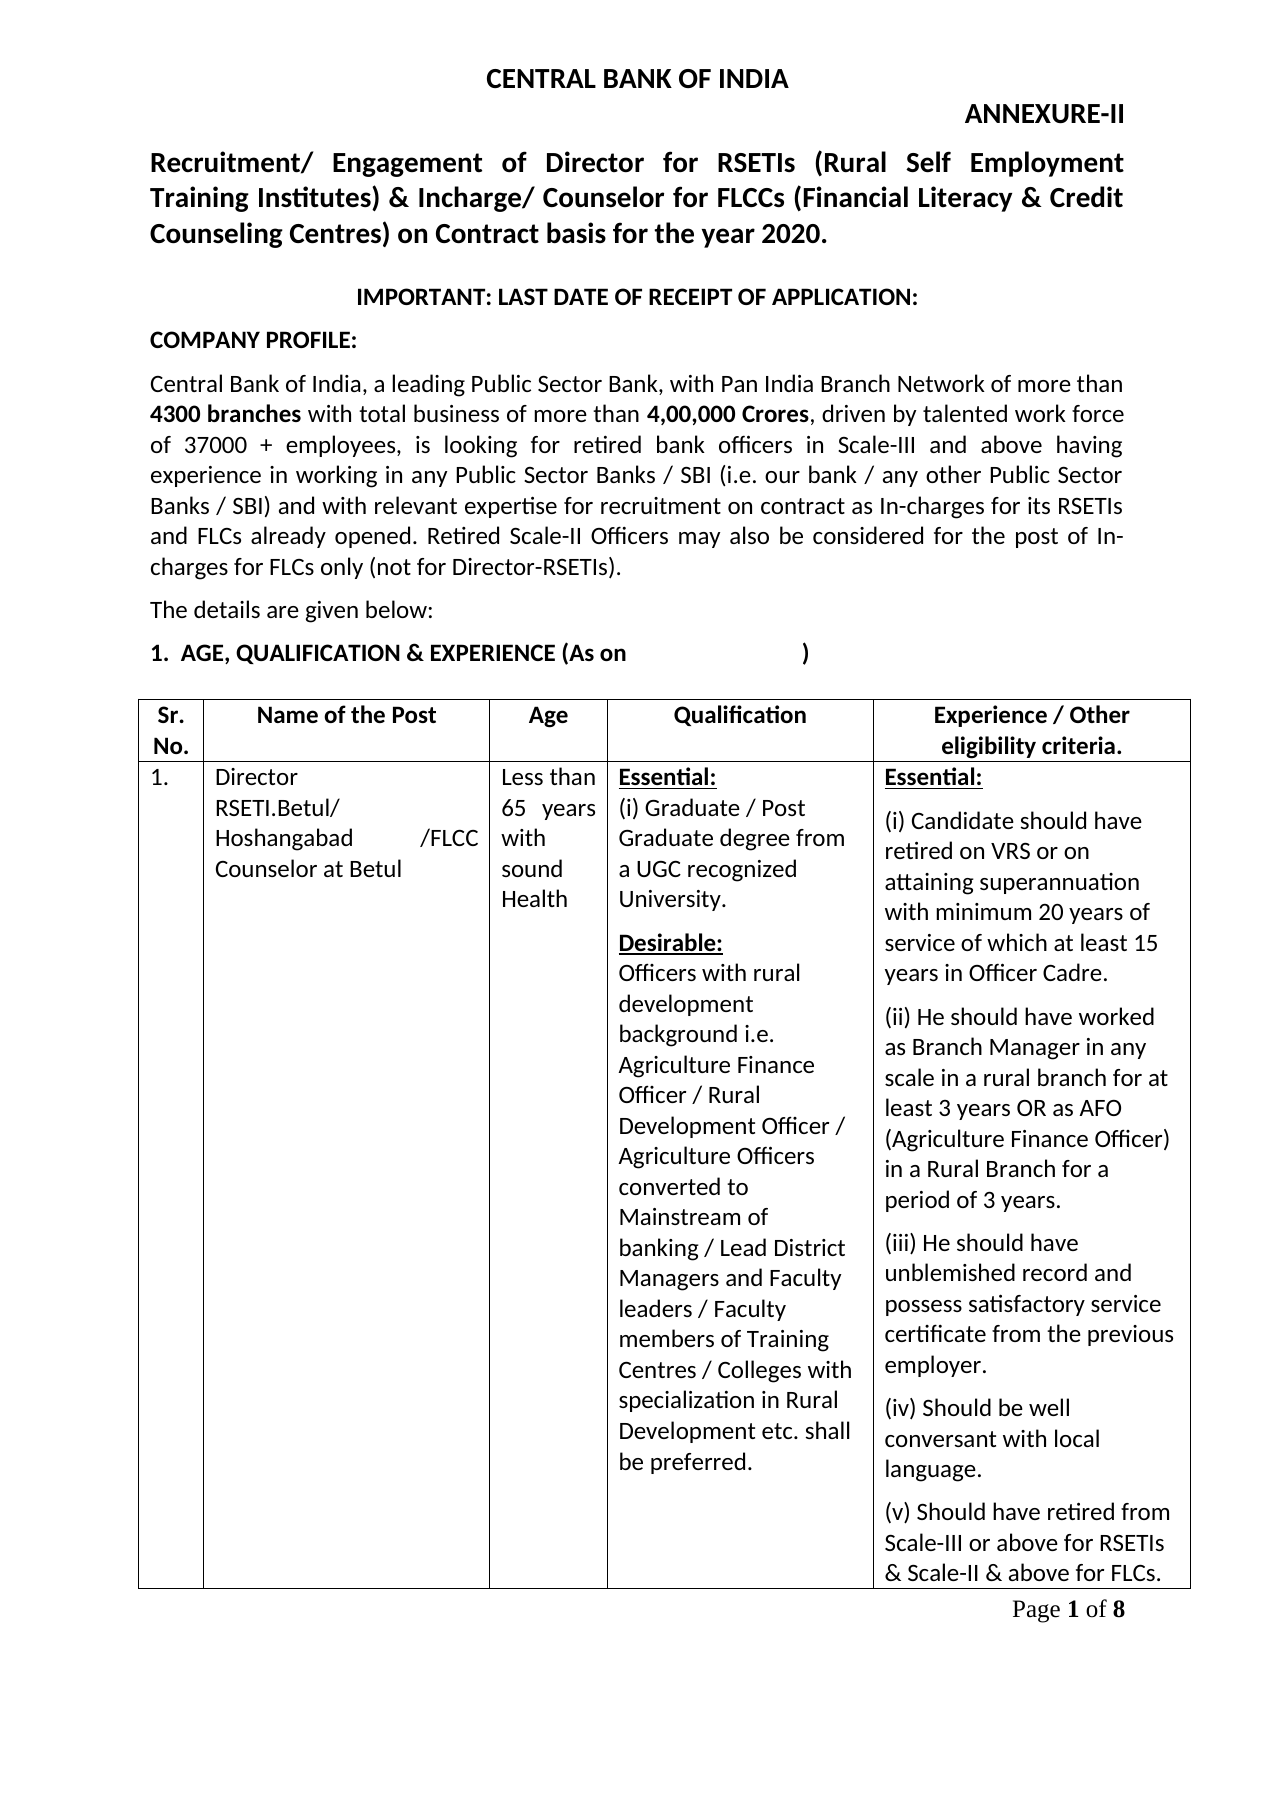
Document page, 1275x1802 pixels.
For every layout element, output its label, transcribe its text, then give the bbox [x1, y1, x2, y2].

table_header Qualification [608, 700, 873, 761]
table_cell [874, 762, 1190, 1588]
text CENTRAL BANK OF INDIA [150, 60, 1125, 96]
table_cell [204, 762, 489, 1588]
table_cell 1. [139, 762, 203, 1588]
table_header Sr. No. [139, 700, 203, 761]
text IMPORTANT: LAST DATE OF RECEIPT OF APPLICATION: [150, 281, 1125, 312]
text ANNEXURE-II [150, 96, 1125, 131]
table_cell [490, 762, 607, 1588]
text Central Bank of India, a leading Public Sector Bank, with Pan India Branch Network of more than 4300 branches with total business of more than 4,00,000 Crores, driven by talented work force of 37000 + employees, is looking for retired bank officers in Scale-III and above having experience in working in any Public Sector Banks / SBI (i.e. our bank / any other Public Sector Banks / SBI) and with relevant expertise for recruitment on contract as In-charges for its RSETIs and FLCs already opened. Retired Scale-II Officers may also be considered for the post of In-charges for FLCs only (not for Director-RSETIs). [150, 368, 1125, 581]
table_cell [608, 762, 873, 1588]
text Recruitment/ Engagement of Director for RSETIs (Rural Self Employment Training Institutes) & Incharge/ Counselor for FLCCs (Financial Literacy & Credit Counseling Centres) on Contract basis for the year 2020. [150, 144, 1125, 251]
table_header Experience / Other eligibility criteria. [874, 700, 1190, 761]
table_header Name of the Post [204, 700, 489, 761]
text The details are given below: [150, 594, 1125, 625]
text COMPANY PROFILE: [150, 324, 1125, 355]
table_header Age [490, 700, 607, 761]
text 1. AGE, QUALIFICATION & EXPERIENCE (As on ) [150, 637, 1125, 668]
